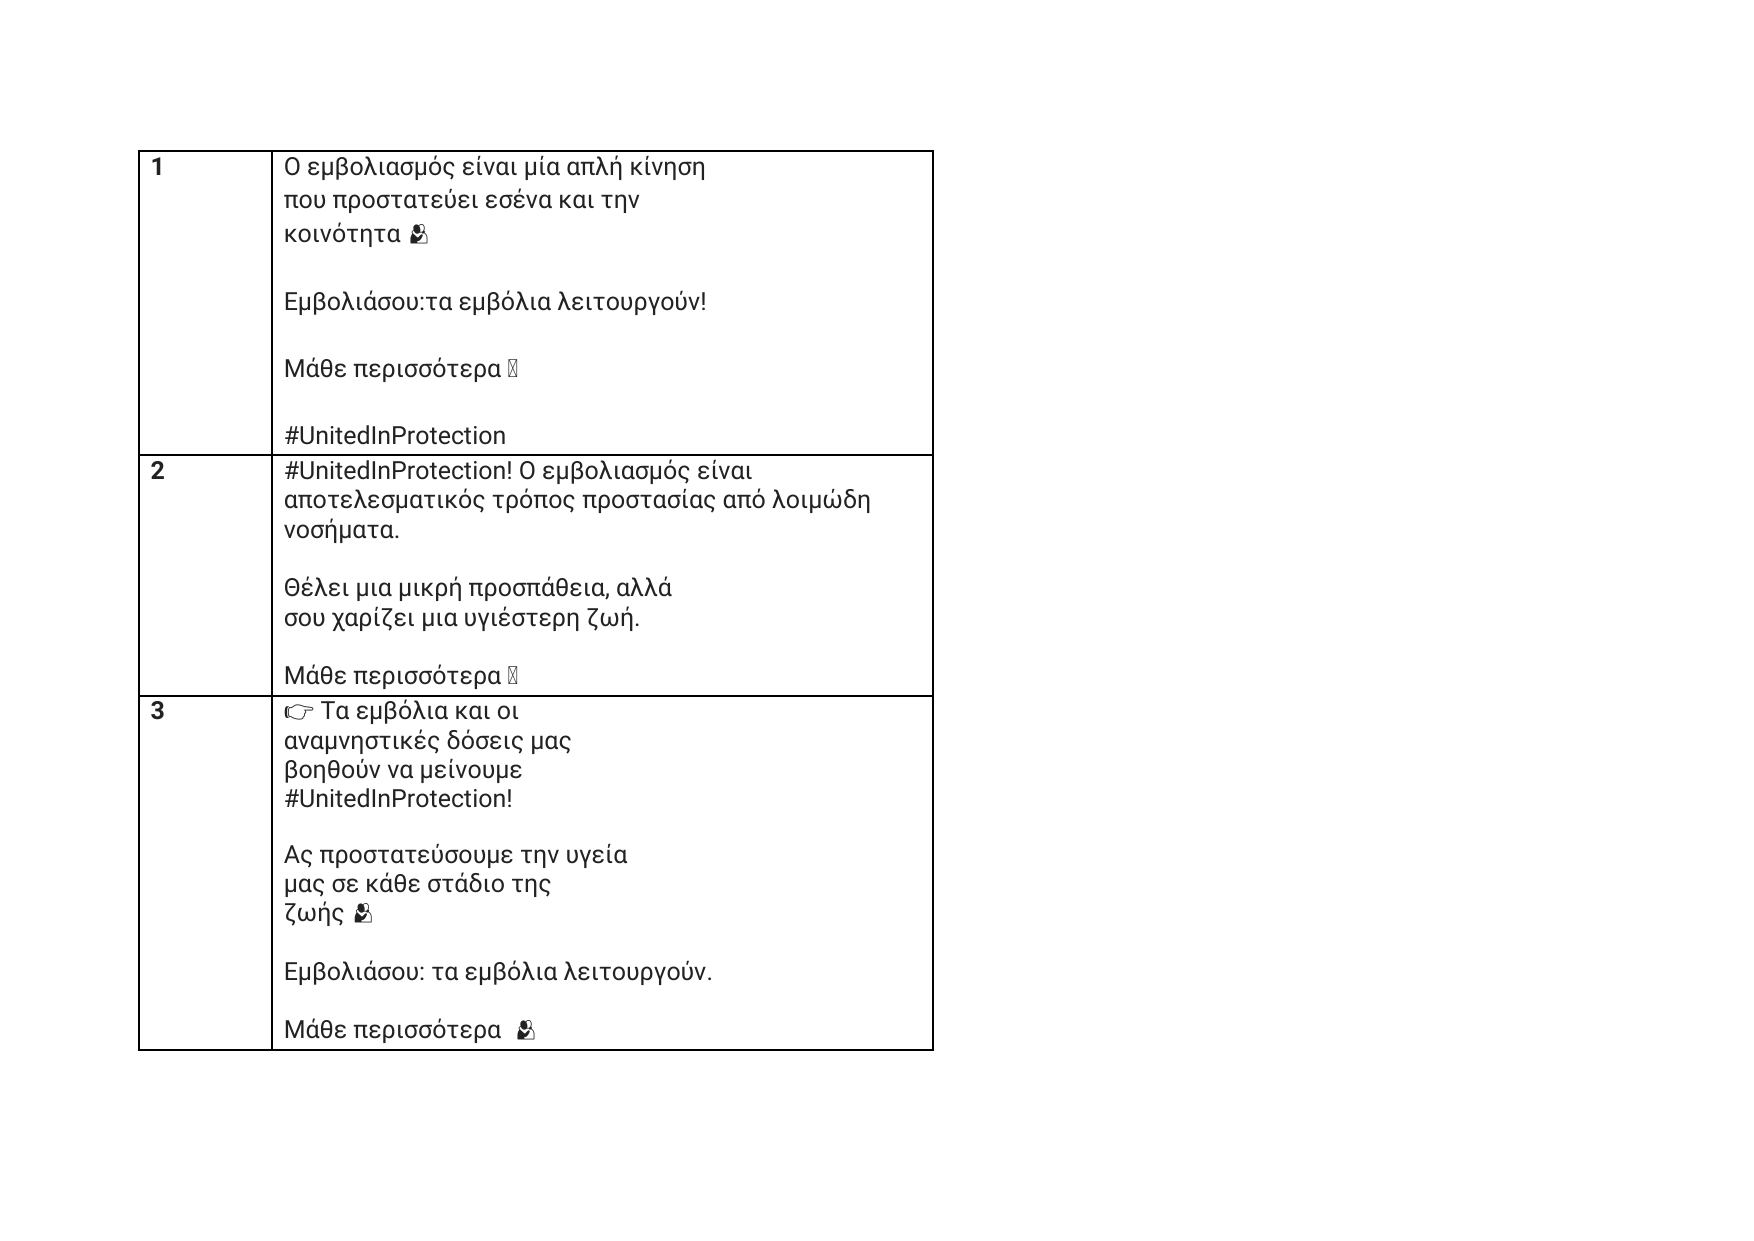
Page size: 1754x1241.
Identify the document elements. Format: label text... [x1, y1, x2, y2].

table_cell 1 [140, 152, 271, 454]
table_cell #UnitedInProtection! Ο εμβολιασμός είναι αποτελεσματικός τρόπος προστασίας από λοιμώδη νοσήματα. Θέλει μια μικρή προσπάθεια, αλλά σου χαρίζει μια υγιέστερη ζωή. Μάθε περισσότερα 🔗​ [273, 456, 932, 694]
table_cell 👉 Τα εμβόλια και οι αναμνηστικές δόσεις μας βοηθούν να μείνουμε #UnitedInProtection! Ας προστατεύσουμε την υγεία μας σε κάθε στάδιο της ζωής 🫂 Εμβολιάσου: τα εμβόλια λειτουργούν. Μάθε περισσότερα 🫂 [273, 697, 932, 1049]
table_cell 2 [140, 456, 271, 694]
table_cell 3 [140, 697, 271, 1049]
table_cell Ο εμβολιασμός είναι μία απλή κίνηση που προστατεύει εσένα και την κοινότητα 🫂​ Εμβολιάσου:τα εμβόλια λειτουργούν! Μάθε περισσότερα 🔗​ #UnitedInProtection [273, 152, 932, 454]
